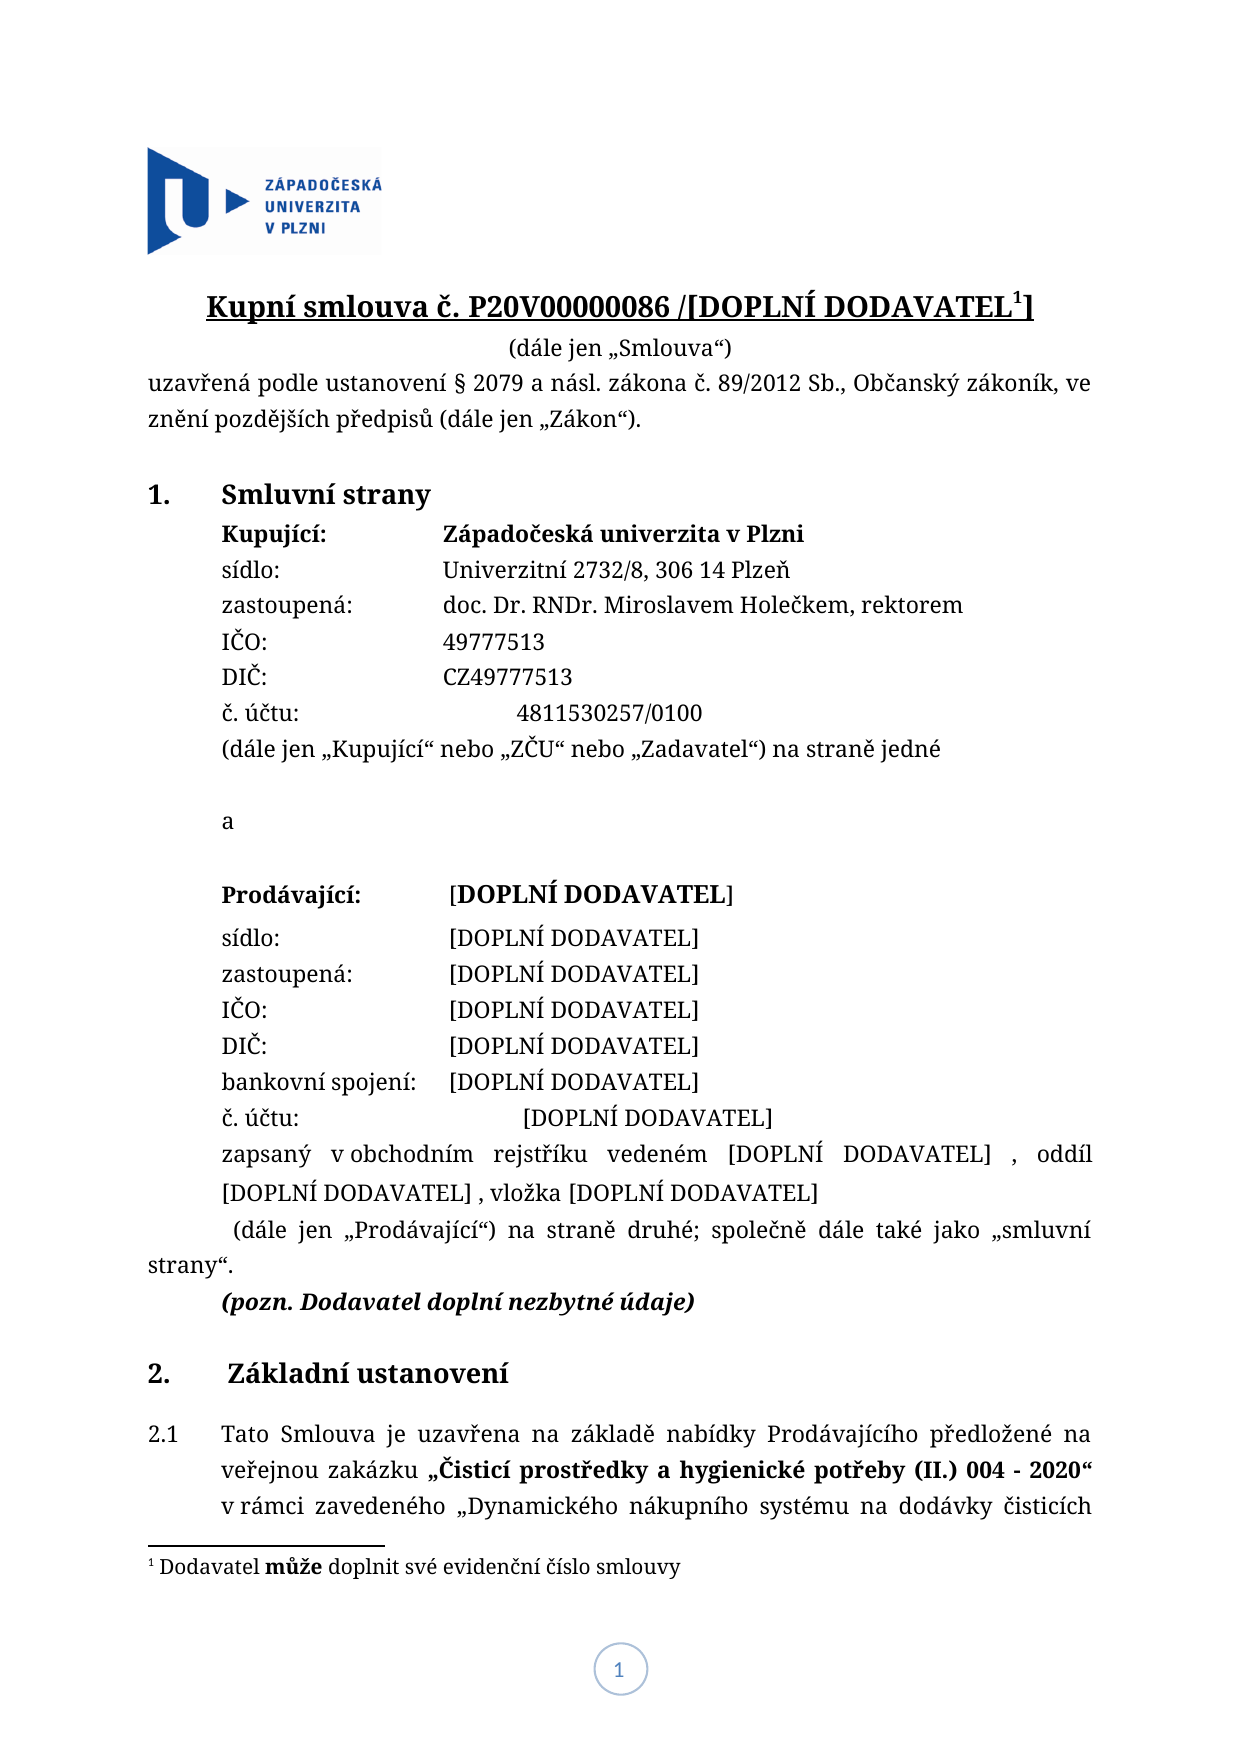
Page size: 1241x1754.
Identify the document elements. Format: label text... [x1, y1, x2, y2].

text Kupní smlouva č. P20V00000086 /[DOPLNÍ DODAVATEL] [148, 286, 1093, 326]
text (pozn. Dodavatel doplní nezbytné údaje) [148, 1285, 1093, 1317]
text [148, 1418, 1093, 1521]
text č. účtu: 4811530257/0100 [221, 697, 1093, 728]
text uzavřená podle ustanovení § 2079 a násl. zákona č. 89/2012 Sb., Občanský zákoník, ve znění pozdějších předpisů (dále jen „Zákon“). [148, 367, 1093, 434]
text 1. Smluvní strany [148, 475, 1093, 512]
text DIČ: CZ49777513 [221, 661, 1093, 693]
text sídlo: Univerzitní 2732/8, 306 14 Plzeň [221, 553, 1093, 585]
text Kupující: Západočeská univerzita v Plzni [221, 518, 1093, 549]
text IČO: 49777513 [221, 625, 1093, 657]
text (dále jen „Smlouva“) [148, 331, 1093, 363]
text č. účtu: [DOPLNÍ DODAVATEL] [221, 1102, 1093, 1133]
picture [147, 147, 382, 255]
text IČO: [DOPLNÍ DODAVATEL] [221, 994, 1093, 1026]
text 2. Základní ustanovení [148, 1355, 1093, 1392]
text zastoupená: doc. Dr. RNDr. Miroslavem Holečkem, rektorem [221, 589, 1093, 621]
text zastoupená: [DOPLNÍ DODAVATEL] [221, 958, 1093, 989]
text Prodávající: [DOPLNÍ DODAVATEL] [148, 877, 1093, 911]
text bankovní spojení: [DOPLNÍ DODAVATEL] [148, 1066, 1093, 1097]
text a [221, 805, 1093, 836]
text (dále jen „Prodávající“) na straně druhé; společně dále také jako „smluvní strany“. [148, 1213, 1093, 1281]
text zapsaný v obchodním rejstříku vedeném [DOPLNÍ DODAVATEL] , oddíl [DOPLNÍ DODAVATEL] , vložka [DOPLNÍ DODAVATEL] [221, 1138, 1093, 1208]
text (dále jen „Kupující“ nebo „ZČU“ nebo „Zadavatel“) na straně jedné [221, 733, 1093, 764]
text DIČ: [DOPLNÍ DODAVATEL] [221, 1030, 1093, 1061]
text sídlo: [DOPLNÍ DODAVATEL] [221, 922, 1093, 954]
